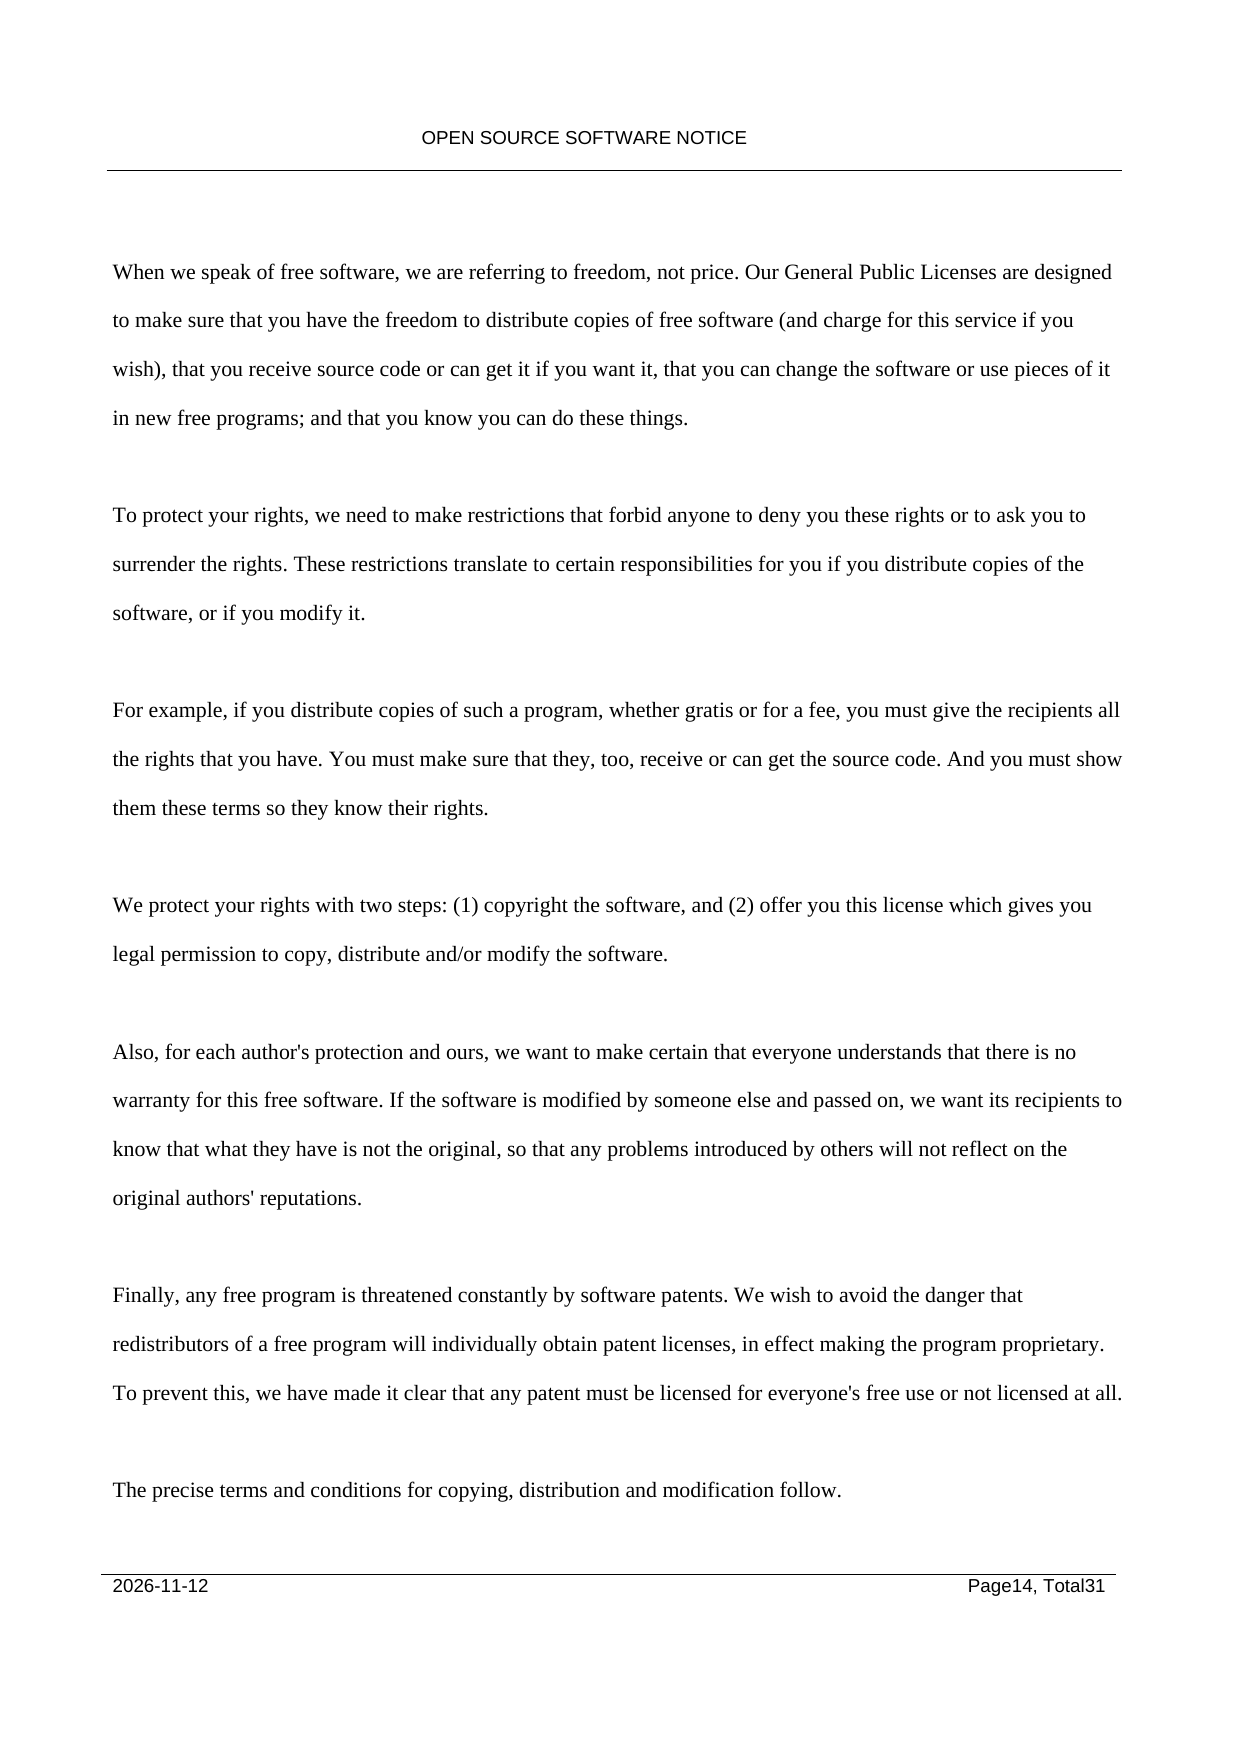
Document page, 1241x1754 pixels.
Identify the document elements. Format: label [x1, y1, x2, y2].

text [112, 206, 1128, 1506]
